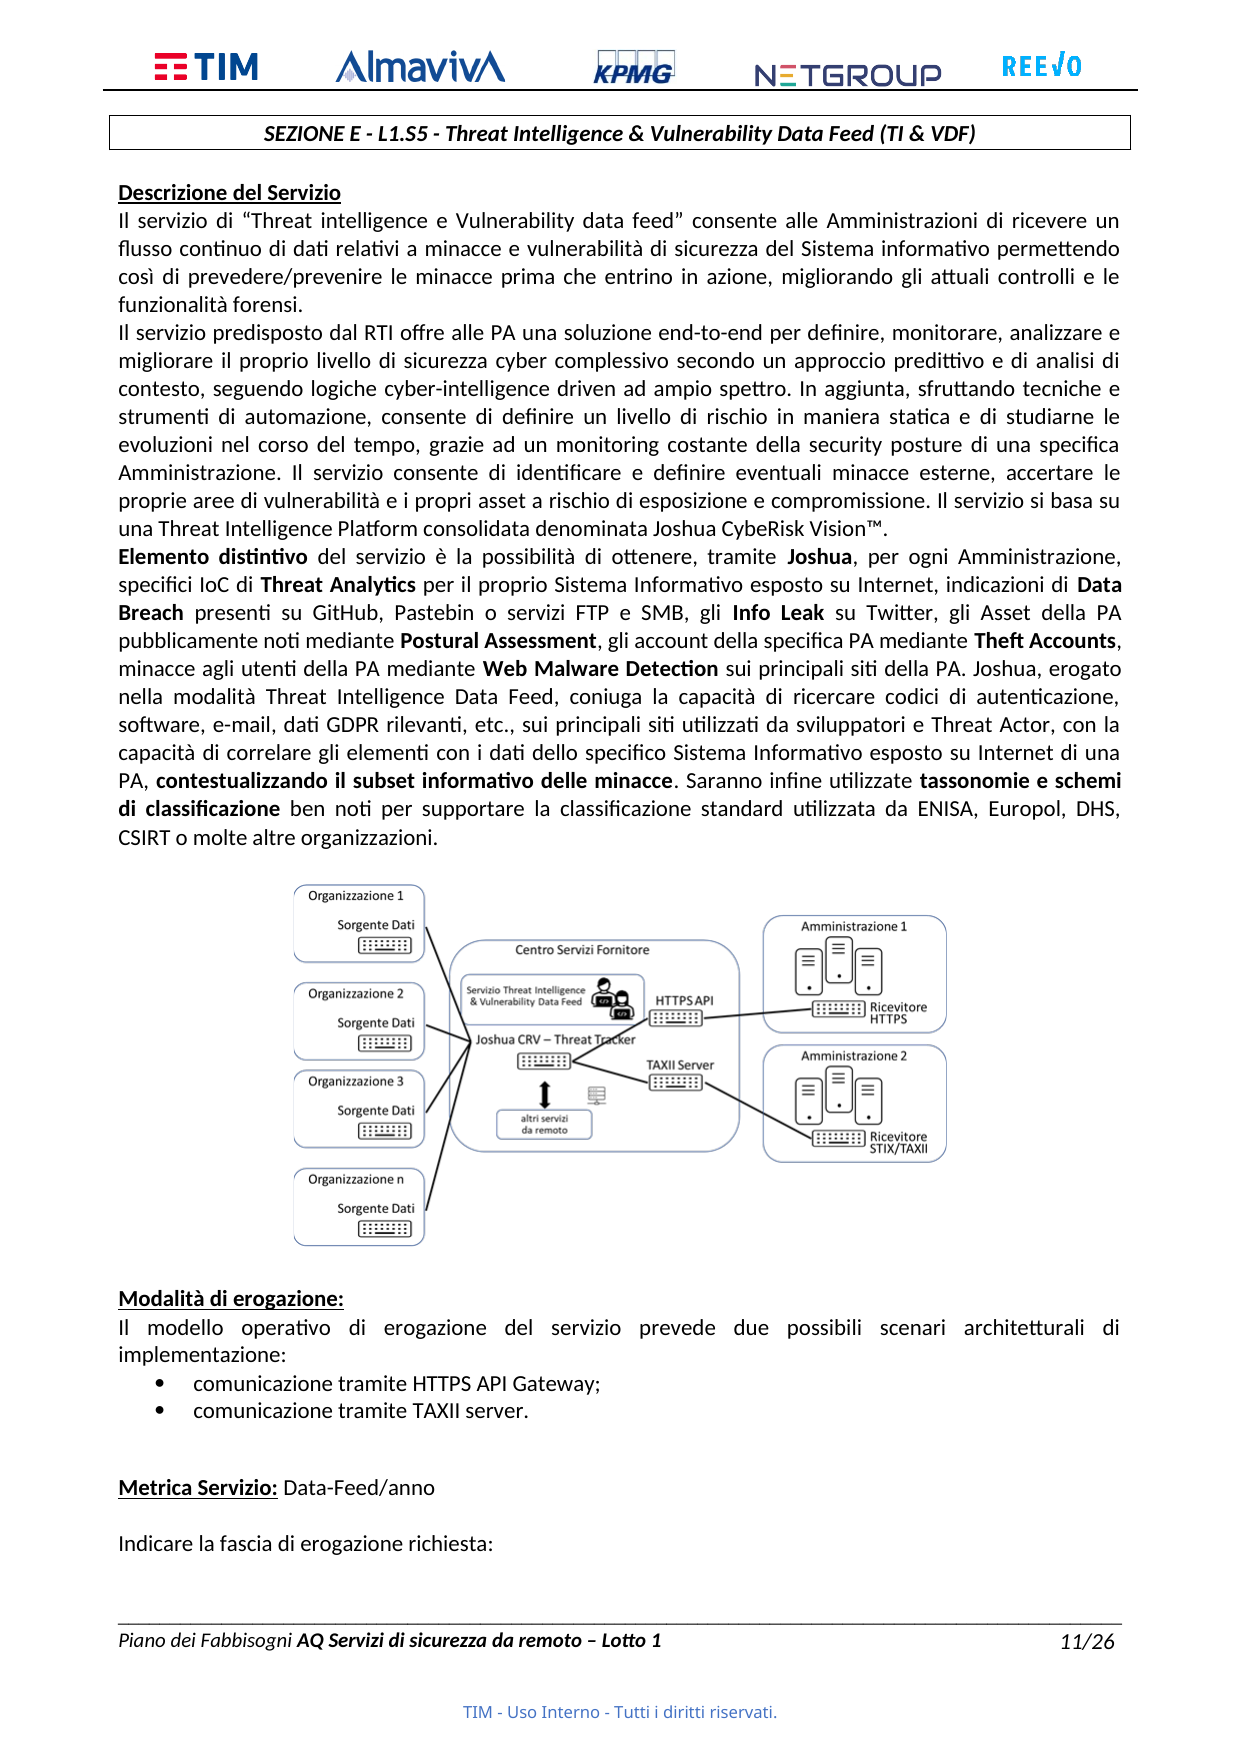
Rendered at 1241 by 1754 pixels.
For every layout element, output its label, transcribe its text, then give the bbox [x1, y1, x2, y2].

text Indicare la fascia di erogazione richiesta: [118, 1529, 1122, 1558]
text Il servizio di “Threat intelligence e Vulnerability data feed” consente alle Amministrazioni di ricevere un flusso continuo di dati relativi a minacce e vulnerabilità di sicurezza del Sistema informativo permettendo così di prevedere/prevenire le minacce prima che entrino in azione, migliorando gli attuali controlli e le funzionalità forensi. [118, 206, 1122, 318]
picture [994, 44, 1092, 89]
list comunicazione tramite TAXII server. [156, 1397, 1122, 1425]
picture [293, 882, 947, 1249]
text Il servizio predisposto dal RTI offre alle PA una soluzione end-to-end per definire, monitorare, analizzare e migliorare il proprio livello di sicurezza cyber complessivo secondo un approccio predittivo e di analisi di contesto, seguendo logiche cyber-intelligence driven ad ampio spettro. In aggiunta, sfruttando tecniche e strumenti di automazione, consente di definire un livello di rischio in maniera statica e di studiarne le evoluzioni nel corso del tempo, grazie ad un monitoring costante della security posture di una specifica Amministrazione. Il servizio consente di identificare e definire eventuali minacce esterne, accertare le proprie aree di vulnerabilità e i propri asset a rischio di esposizione e compromissione. Il servizio si basa su una Threat Intelligence Platform consolidata denominata Joshua CybeRisk Vision™. [118, 318, 1122, 542]
text Elemento distintivo del servizio è la possibilità di ottenere, tramite Joshua, per ogni Amministrazione, specifici IoC di Threat Analytics per il proprio Sistema Informativo esposto su Internet, indicazioni di Data Breach presenti su GitHub, Pastebin o servizi FTP e SMB, gli Info Leak su Twitter, gli Asset della PA pubblicamente noti mediante Postural Assessment, gli account della specifica PA mediante Theft Accounts, minacce agli utenti della PA mediante Web Malware Detection sui principali siti della PA. Joshua, erogato nella modalità Threat Intelligence Data Feed, coniuga la capacità di ricercare codici di autenticazione, software, e-mail, dati GDPR rilevanti, etc., sui principali siti utilizzati da sviluppatori e Threat Actor, con la capacità di correlare gli elementi con i dati dello specifico Sistema Informativo esposto su Internet di una PA, contestualizzando il subset informativo delle minacce. Saranno infine utilizzate tassonomie e schemi di classificazione ben noti per supportare la classificazione standard utilizzata da ENISA, Europol, DHS, CSIRT o molte altre organizzazioni. [118, 542, 1122, 851]
text SEZIONE E - L1.S5 - Threat Intelligence & Vulnerability Data Feed (TI & VDF) [110, 116, 1130, 149]
picture [154, 53, 258, 80]
list comunicazione tramite HTTPS API Gateway; [156, 1369, 1122, 1397]
text Il modello operativo di erogazione del servizio prevede due possibili scenari architetturali di implementazione: [118, 1313, 1122, 1369]
picture [592, 49, 677, 84]
text Modalità di erogazione: [118, 1284, 1122, 1313]
picture [753, 64, 944, 89]
picture [335, 50, 506, 82]
text Descrizione del Servizio [118, 178, 1122, 206]
text Metrica Servizio: Data-Feed/anno [118, 1473, 1122, 1502]
